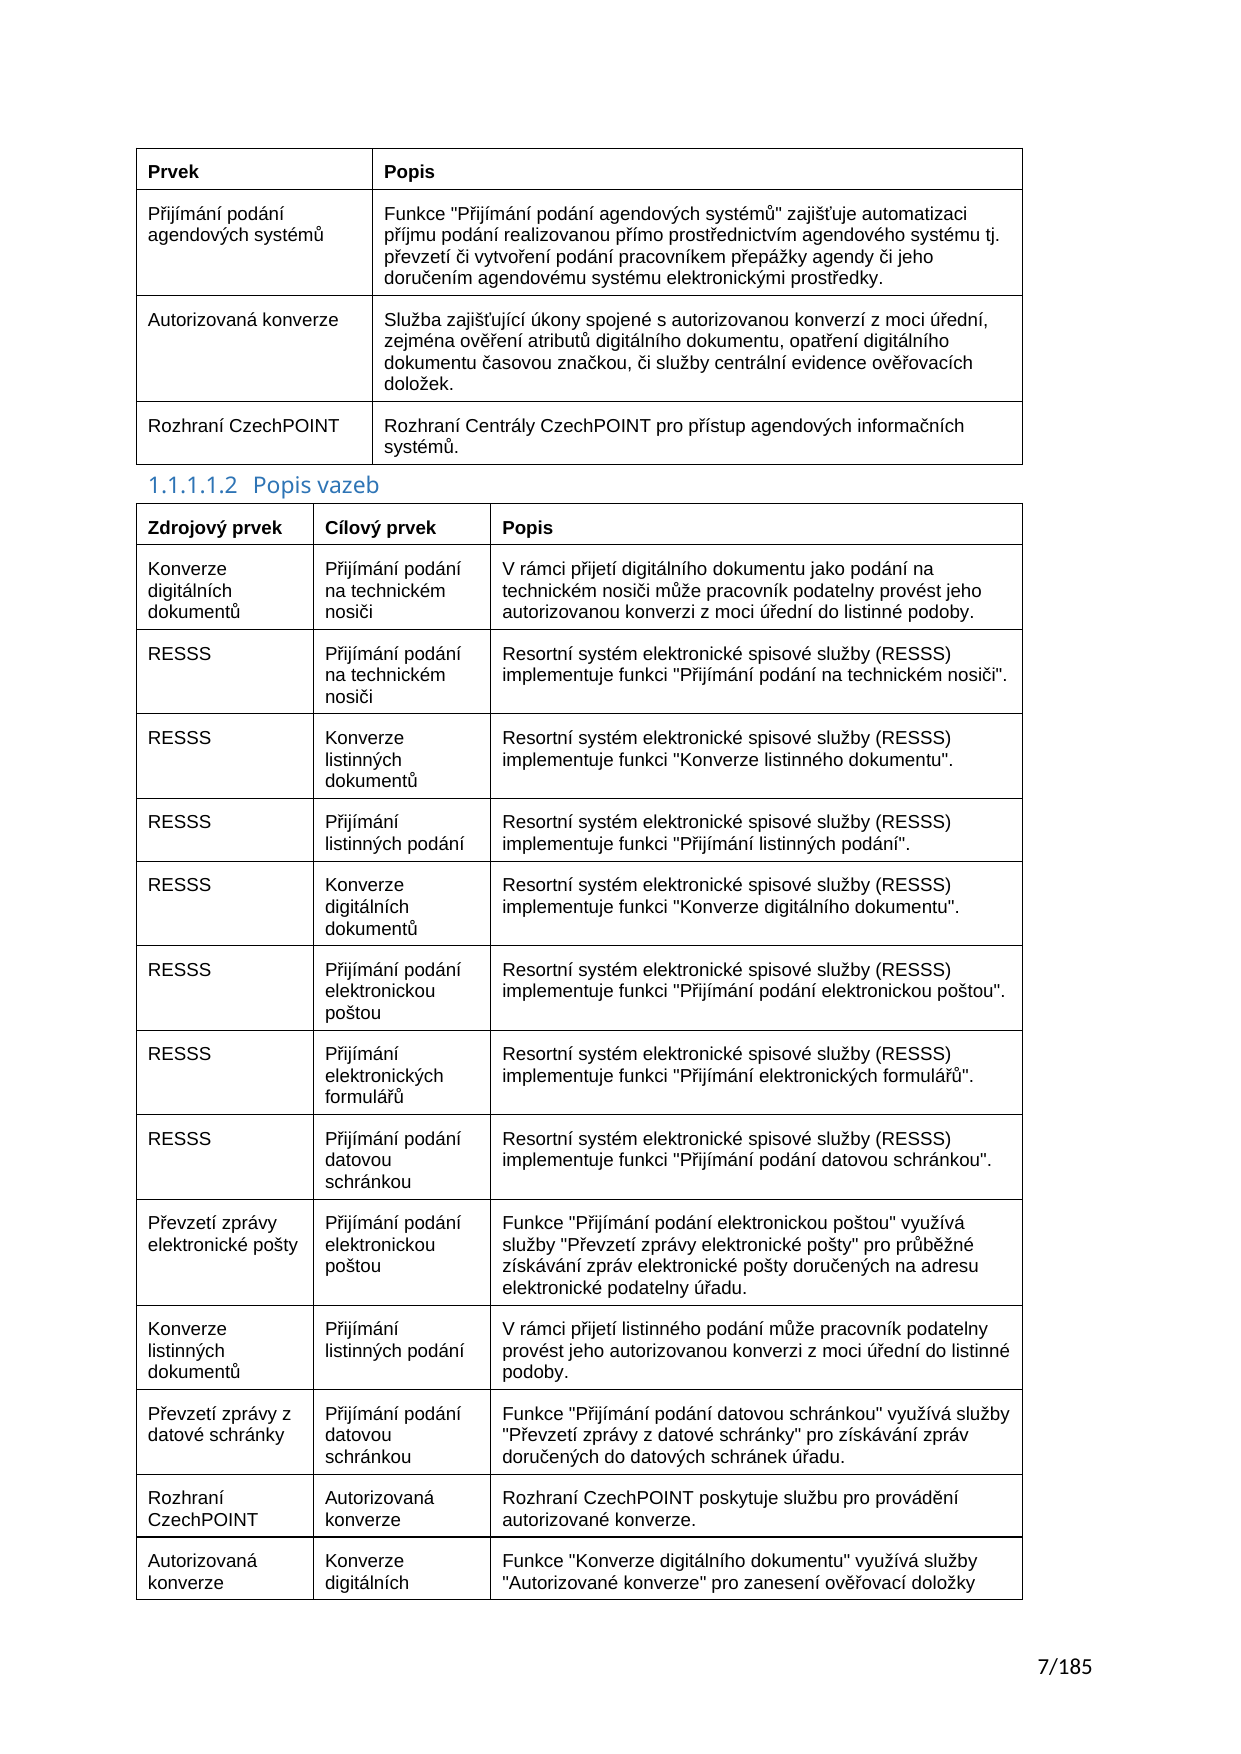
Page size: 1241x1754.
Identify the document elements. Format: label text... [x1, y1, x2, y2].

table_cell Funkce "Přijímání podání agendových systémů" zajišťuje automatizaci příjmu podání realizovanou přímo prostřednictvím agendového systému tj. převzetí či vytvoření podání pracovníkem přepážky agendy či jeho doručením agendovému systému elektronickými prostředky. [373, 190, 1022, 295]
table_cell Resortní systém elektronické spisové služby (RESSS) implementuje funkci "Přijímání elektronických formulářů". [491, 1031, 1022, 1114]
table_header Cílový prvek [314, 504, 490, 544]
table_header Zdrojový prvek [137, 504, 313, 544]
table_cell V rámci přijetí listinného podání může pracovník podatelny provést jeho autorizovanou konverzi z moci úřední do listinné podoby. [491, 1306, 1022, 1389]
table_cell Resortní systém elektronické spisové služby (RESSS) implementuje funkci "Konverze listinného dokumentu". [491, 714, 1022, 798]
table_cell Resortní systém elektronické spisové služby (RESSS) implementuje funkci "Přijímání podání datovou schránkou". [491, 1115, 1022, 1198]
table_cell Přijímání elektronických formulářů [314, 1031, 490, 1114]
table_cell Rozhraní CzechPOINT [137, 1475, 313, 1536]
table_cell Přijímání podání datovou schránkou [314, 1390, 490, 1473]
table_cell Konverze digitálních dokumentů [314, 1538, 490, 1599]
table_cell Autorizovaná konverze [314, 1475, 490, 1536]
table_cell Funkce "Přijímání podání elektronickou poštou" využívá služby "Převzetí zprávy elektronické pošty" pro průběžné získávání zpráv elektronické pošty doručených na adresu elektronické podatelny úřadu. [491, 1200, 1022, 1304]
table_cell Konverze digitálních dokumentů [137, 545, 313, 629]
table_cell RESSS [137, 630, 313, 713]
table_cell V rámci přijetí digitálního dokumentu jako podání na technickém nosiči může pracovník podatelny provést jeho autorizovanou konverzi z moci úřední do listinné podoby. [491, 545, 1022, 629]
table_header Prvek [137, 149, 372, 189]
table_cell Přijímání listinných podání [314, 1306, 490, 1389]
table_cell Rozhraní Centrály CzechPOINT pro přístup agendových informačních systémů. [373, 402, 1022, 464]
table_cell Přijímání podání elektronickou poštou [314, 946, 490, 1029]
table_cell Služba zajišťující úkony spojené s autorizovanou konverzí z moci úřední, zejména ověření atributů digitálního dokumentu, opatření digitálního dokumentu časovou značkou, či služby centrální evidence ověřovacích doložek. [373, 296, 1022, 401]
table_cell Konverze listinných dokumentů [137, 1306, 313, 1389]
table_cell Konverze digitálních dokumentů [314, 862, 490, 945]
table_cell Rozhraní CzechPOINT [137, 402, 372, 464]
table_cell Funkce "Přijímání podání datovou schránkou" využívá služby "Převzetí zprávy z datové schránky" pro získávání zpráv doručených do datových schránek úřadu. [491, 1390, 1022, 1473]
table_header Popis [491, 504, 1022, 544]
table_cell Rozhraní CzechPOINT poskytuje službu pro provádění autorizované konverze. [491, 1475, 1022, 1536]
table_cell Převzetí zprávy z datové schránky [137, 1390, 313, 1473]
table_cell Přijímání podání datovou schránkou [314, 1115, 490, 1198]
table_cell Přijímání podání na technickém nosiči [314, 630, 490, 713]
table_header Popis [373, 149, 1022, 189]
table_cell Resortní systém elektronické spisové služby (RESSS) implementuje funkci "Přijímání podání elektronickou poštou". [491, 946, 1022, 1029]
table_cell Konverze listinných dokumentů [314, 714, 490, 798]
table_cell RESSS [137, 862, 313, 945]
subtitle Popis vazeb [148, 469, 1093, 500]
table_cell Resortní systém elektronické spisové služby (RESSS) implementuje funkci "Přijímání listinných podání". [491, 799, 1022, 861]
table_cell RESSS [137, 799, 313, 861]
table_cell Autorizovaná konverze [137, 296, 372, 401]
table_cell RESSS [137, 1115, 313, 1198]
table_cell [491, 1538, 1022, 1599]
table_cell Autorizovaná konverze [137, 1538, 313, 1599]
table_cell RESSS [137, 1031, 313, 1114]
table_cell RESSS [137, 946, 313, 1029]
table_cell Převzetí zprávy elektronické pošty [137, 1200, 313, 1304]
table_cell Resortní systém elektronické spisové služby (RESSS) implementuje funkci "Přijímání podání na technickém nosiči". [491, 630, 1022, 713]
table_cell Resortní systém elektronické spisové služby (RESSS) implementuje funkci "Konverze digitálního dokumentu". [491, 862, 1022, 945]
table_cell RESSS [137, 714, 313, 798]
table_cell Přijímání podání na technickém nosiči [314, 545, 490, 629]
table_cell Přijímání listinných podání [314, 799, 490, 861]
table_cell Přijímání podání agendových systémů [137, 190, 372, 295]
table_cell Přijímání podání elektronickou poštou [314, 1200, 490, 1304]
